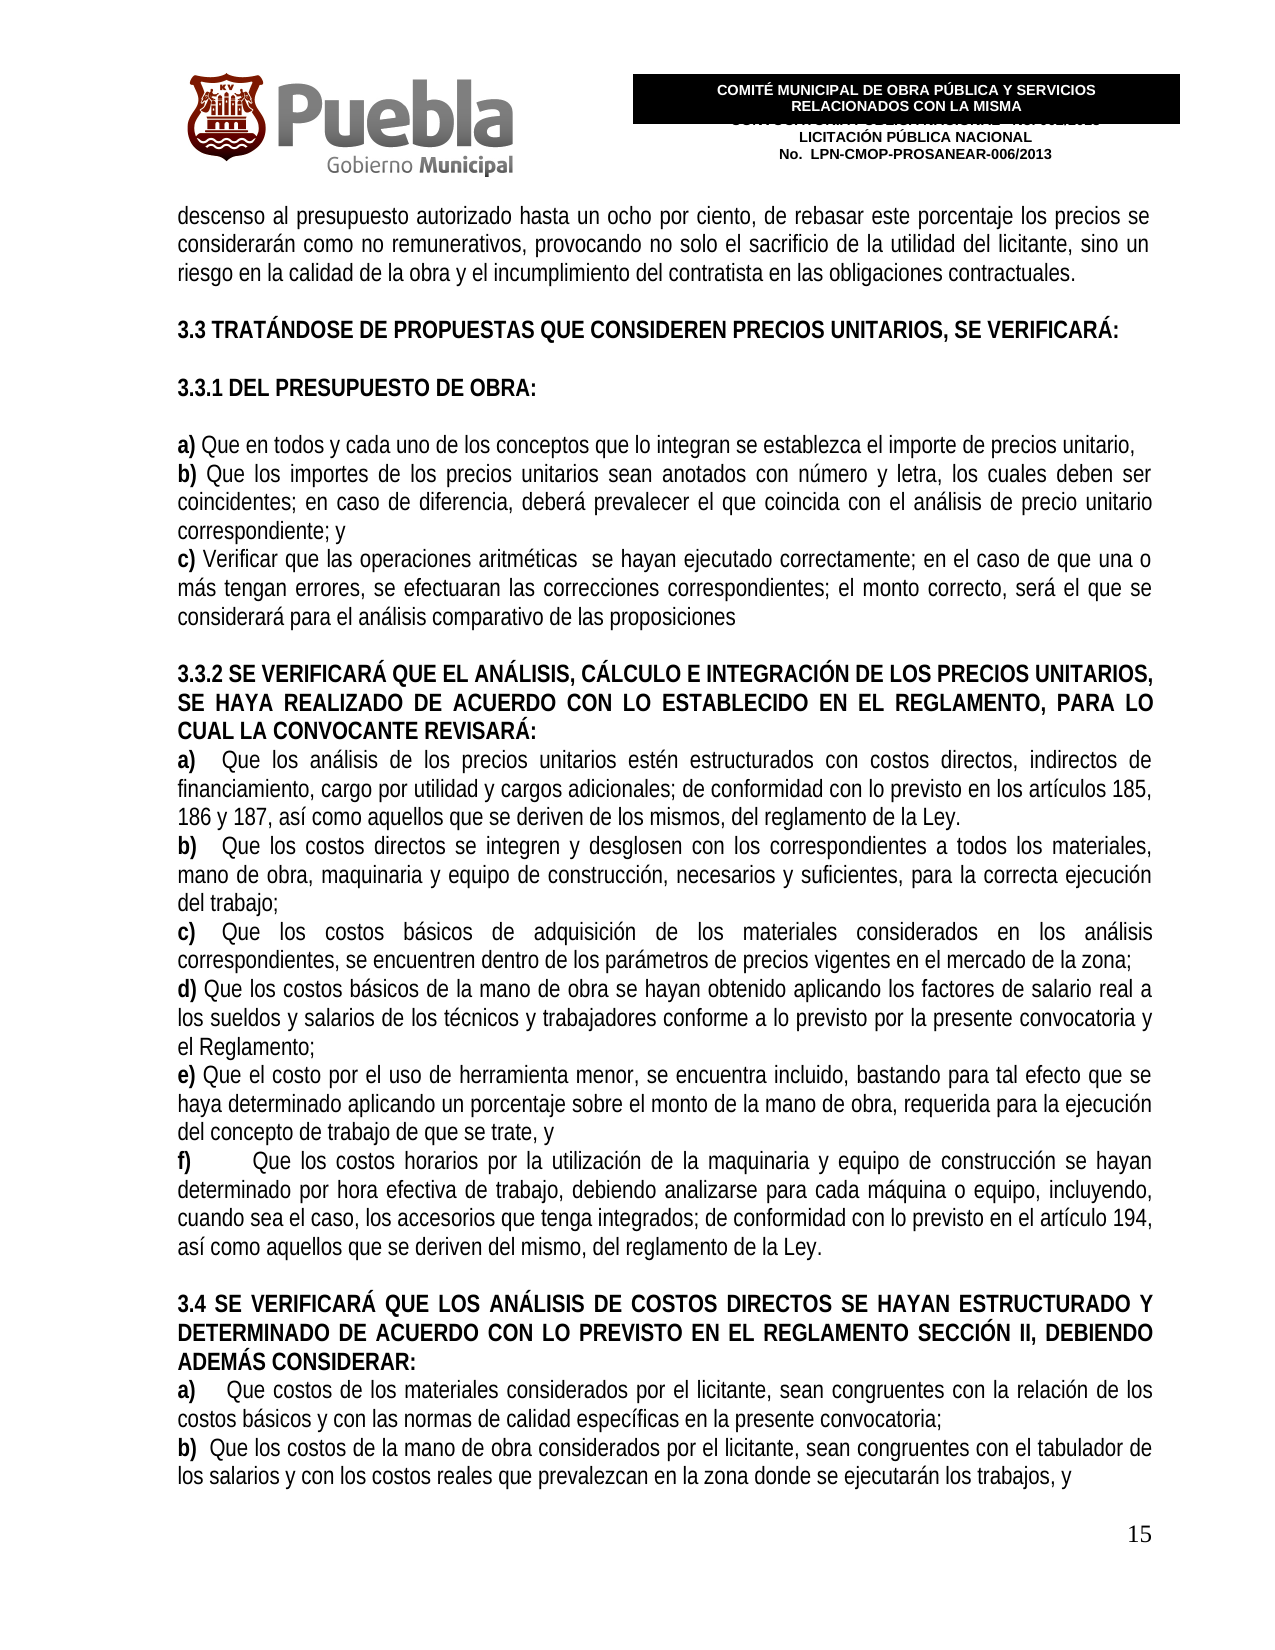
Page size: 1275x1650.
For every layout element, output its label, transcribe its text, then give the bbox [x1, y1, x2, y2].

picture [187, 73, 513, 177]
text 3.4 SE VERIFICARÁ QUE LOS ANÁLISIS DE COSTOS DIRECTOS SE HAYAN ESTRUCTURADO Y DETERMINADO DE ACUERDO CON LO PREVISTO EN EL REGLAMENTO SECCIÓN II, DEBIENDO ADEMÁS CONSIDERAR: [177, 1289, 1155, 1375]
list Que los costos directos se integren y desglosen con los correspondientes a todos los materiales, mano de obra, maquinaria y equipo de construcción, necesarios y suficientes, para la correcta ejecución del trabajo; [177, 831, 1155, 917]
text 3.3.2 SE VERIFICARÁ QUE EL ANÁLISIS, CÁLCULO E INTEGRACIÓN DE LOS PRECIOS UNITARIOS, SE HAYA REALIZADO DE ACUERDO CON LO ESTABLECIDO EN EL REGLAMENTO, PARA LO CUAL LA CONVOCANTE REVISARÁ: [177, 659, 1155, 745]
list Que los costos básicos de adquisición de los materiales considerados en los análisis correspondientes, se encuentren dentro de los parámetros de precios vigentes en el mercado de la zona; [177, 917, 1155, 974]
text 3.3 TRATÁNDOSE DE PROPUESTAS QUE CONSIDEREN PRECIOS UNITARIOS, SE VERIFICARÁ: [177, 315, 1152, 344]
text c) Verificar que las operaciones aritméticas se hayan ejecutado correctamente; en el caso de que una o más tengan errores, se efectuaran las correcciones correspondientes; el monto correcto, será el que se considerará para el análisis comparativo de las proposiciones [177, 544, 1155, 630]
text d) Que los costos básicos de la mano de obra se hayan obtenido aplicando los factores de salario real a los sueldos y salarios de los técnicos y trabajadores conforme a lo previsto por la presente convocatoria y el Reglamento; [177, 974, 1155, 1060]
text 3.3.1 DEL PRESUPUESTO DE OBRA: [177, 373, 1235, 401]
text b) Que los costos de la mano de obra considerados por el licitante, sean congruentes con el tabulador de los salarios y con los costos reales que prevalezcan en la zona donde se ejecutarán los trabajos, y [177, 1432, 1155, 1490]
text e) Que el costo por el uso de herramienta menor, se encuentra incluido, bastando para tal efecto que se haya determinado aplicando un porcentaje sobre el monto de la mano de obra, requerida para la ejecución del concepto de trabajo de que se trate, y [177, 1060, 1155, 1146]
text b) Que los importes de los precios unitarios sean anotados con número y letra, los cuales deben ser coincidentes; en caso de diferencia, deberá prevalecer el que coincida con el análisis de precio unitario correspondiente; y [177, 458, 1155, 544]
text a) Que costos de los materiales considerados por el licitante, sean congruentes con la relación de los costos básicos y con las normas de calidad específicas en la presente convocatoria; [177, 1375, 1155, 1432]
text a) Que en todos y cada uno de los conceptos que lo integran se establezca el importe de precios unitario, [177, 430, 1155, 458]
list Que los análisis de los precios unitarios estén estructurados con costos directos, indirectos de financiamiento, cargo por utilidad y cargos adicionales; de conformidad con lo previsto en los artículos 185, 186 y 187, así como aquellos que se deriven de los mismos, del reglamento de la Ley. [177, 745, 1155, 831]
list Que los costos horarios por la utilización de la maquinaria y equipo de construcción se hayan determinado por hora efectiva de trabajo, debiendo analizarse para cada máquina o equipo, incluyendo, cuando sea el caso, los accesorios que tenga integrados; de conformidad con lo previsto en el artículo 194, así como aquellos que se deriven del mismo, del reglamento de la Ley. [177, 1146, 1155, 1261]
